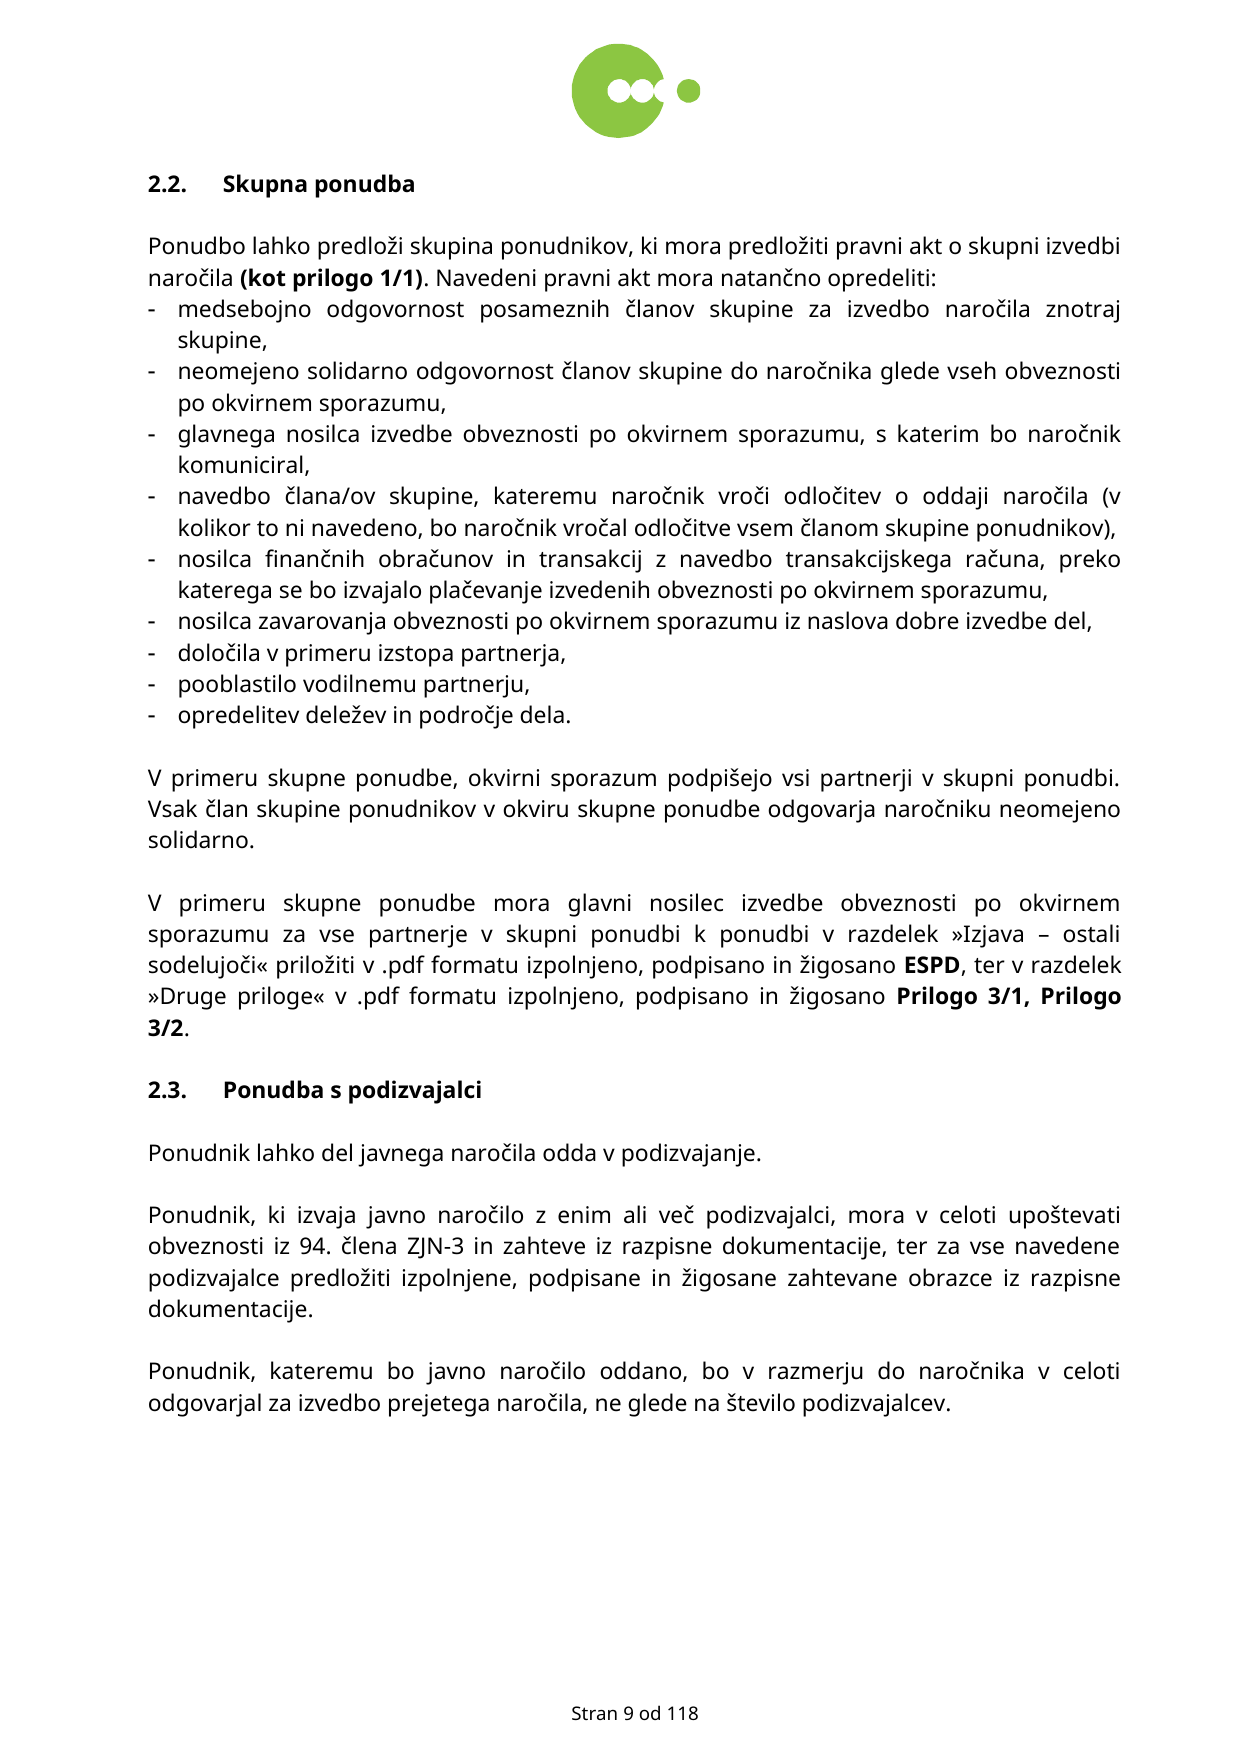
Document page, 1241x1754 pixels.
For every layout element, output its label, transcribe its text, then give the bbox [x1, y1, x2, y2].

text Ponudnik, kateremu bo javno naročilo oddano, bo v razmerju do naročnika v celoti odgovarjal za izvedbo prejetega naročila, ne glede na število podizvajalcev. [148, 1355, 1122, 1418]
list nosilca finančnih obračunov in transakcij z navedbo transakcijskega računa, preko katerega se bo izvajalo plačevanje izvedenih obveznosti po okvirnem sporazumu, [148, 543, 1122, 605]
text V primeru skupne ponudbe, okvirni sporazum podpišejo vsi partnerji v skupni ponudbi. Vsak član skupine ponudnikov v okviru skupne ponudbe odgovarja naročniku neomejeno solidarno. [148, 761, 1122, 855]
text Ponudnik lahko del javnega naročila odda v podizvajanje. [148, 1136, 1122, 1168]
list določila v primeru izstopa partnerja, [148, 636, 1122, 668]
list neomejeno solidarno odgovornost članov skupine do naročnika glede vseh obveznosti po okvirnem sporazumu, [148, 355, 1122, 418]
text V primeru skupne ponudbe mora glavni nosilec izvedbe obveznosti po okvirnem sporazumu za vse partnerje v skupni ponudbi k ponudbi v razdelek »Izjava – ostali sodelujoči« priložiti v .pdf formatu izpolnjeno, podpisano in žigosano ESPD, ter v razdelek »Druge priloge« v .pdf formatu izpolnjeno, podpisano in žigosano Prilogo 3/1, Prilogo 3/2. [148, 886, 1122, 1043]
list opredelitev deležev in področje dela. [148, 699, 1122, 730]
list glavnega nosilca izvedbe obveznosti po okvirnem sporazumu, s katerim bo naročnik komuniciral, [148, 418, 1122, 480]
text Ponudnik, ki izvaja javno naročilo z enim ali več podizvajalci, mora v celoti upoštevati obveznosti iz 94. člena ZJN-3 in zahteve iz razpisne dokumentacije, ter za vse navedene podizvajalce predložiti izpolnjene, podpisane in žigosane zahtevane obrazce iz razpisne dokumentacije. [148, 1199, 1122, 1324]
list navedbo člana/ov skupine, kateremu naročnik vroči odločitev o oddaji naročila (v kolikor to ni navedeno, bo naročnik vročal odločitve vsem članom skupine ponudnikov), [148, 480, 1122, 543]
list pooblastilo vodilnemu partnerju, [148, 668, 1122, 699]
list Ponudba s podizvajalci [148, 1074, 1122, 1105]
list nosilca zavarovanja obveznosti po okvirnem sporazumu iz naslova dobre izvedbe del, [148, 605, 1122, 636]
list Skupna ponudba [148, 168, 1122, 199]
list medsebojno odgovornost posameznih članov skupine za izvedbo naročila znotraj skupine, [148, 293, 1122, 355]
text Ponudbo lahko predloži skupina ponudnikov, ki mora predložiti pravni akt o skupni izvedbi naročila (kot prilogo 1/1). Navedeni pravni akt mora natančno opredeliti: [148, 230, 1122, 293]
